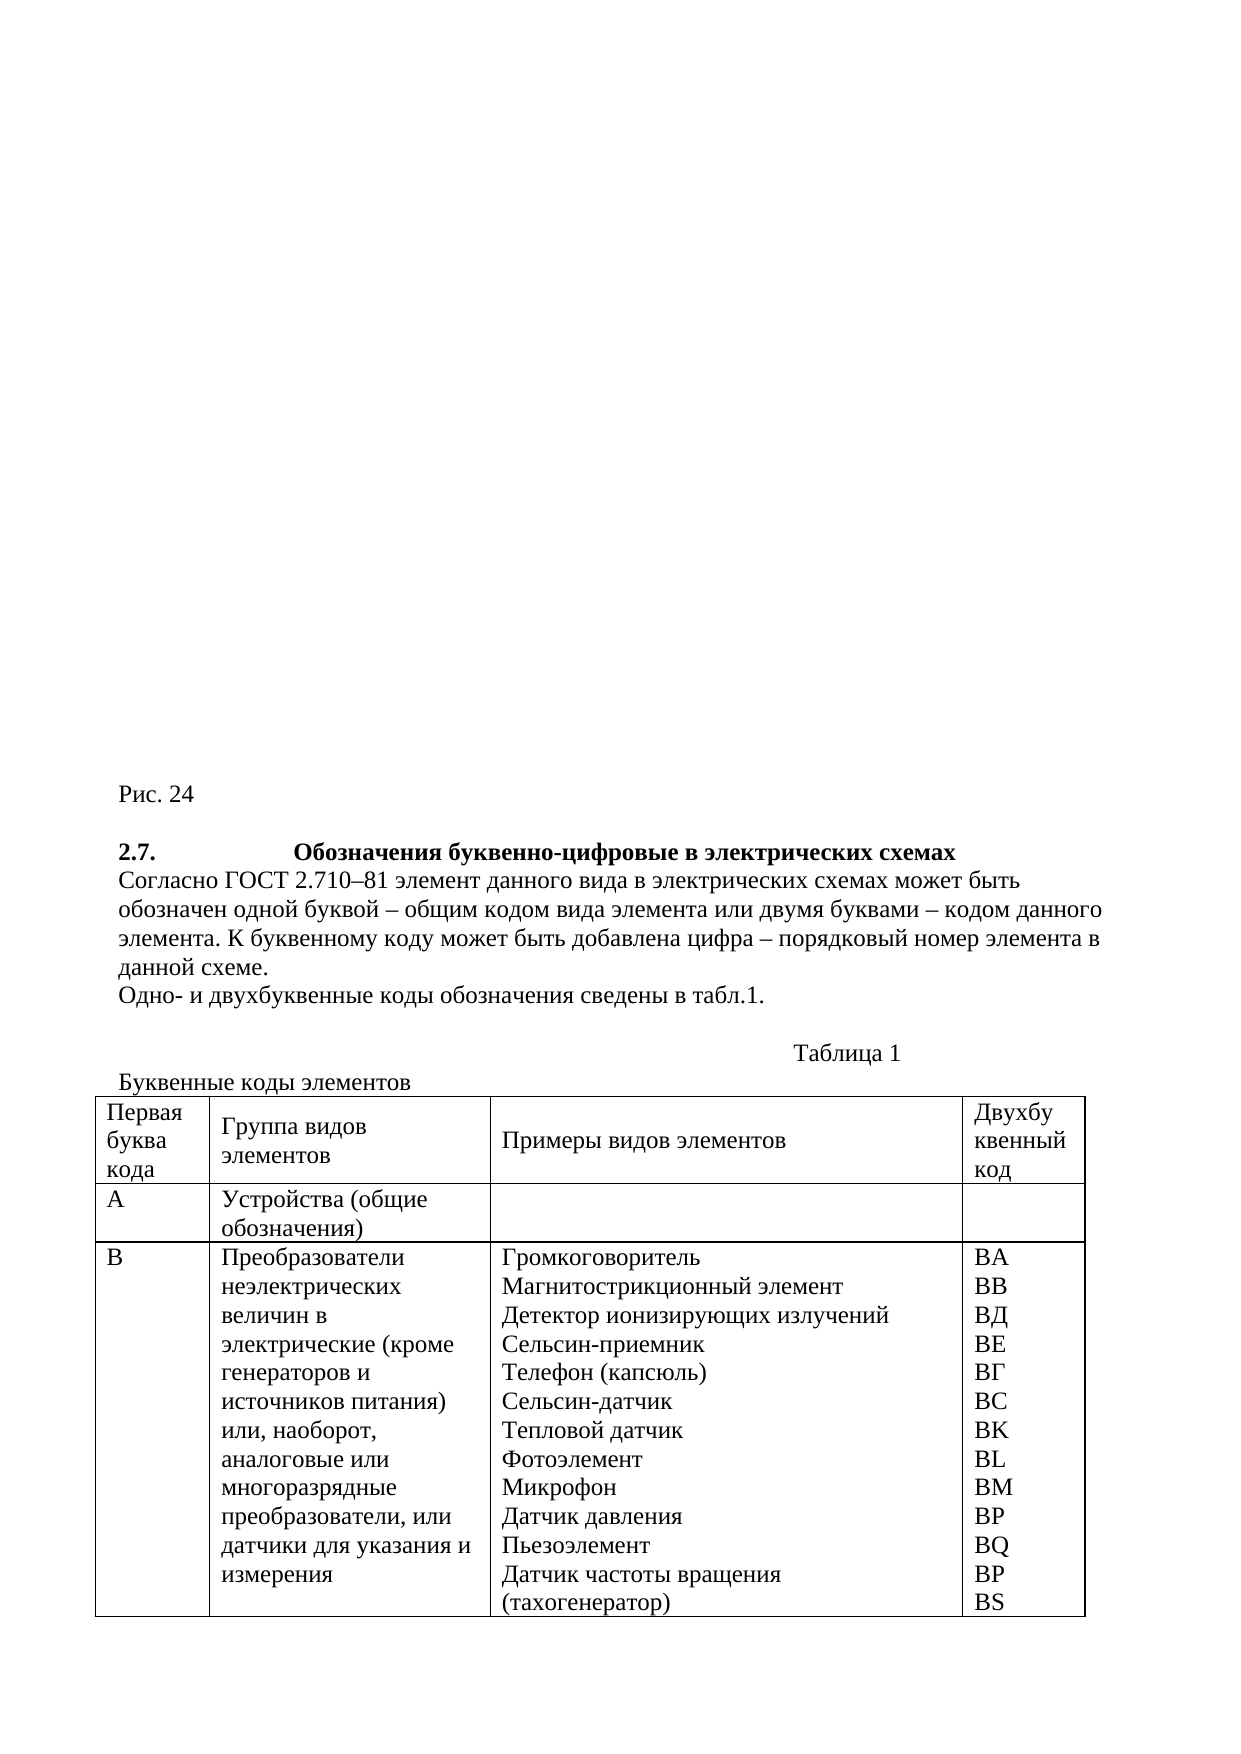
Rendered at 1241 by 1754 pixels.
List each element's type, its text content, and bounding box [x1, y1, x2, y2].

text Таблица 1 [118, 1038, 1122, 1067]
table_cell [963, 1243, 1084, 1616]
table_cell [963, 1184, 1084, 1241]
table_header Двухбуквенный код [963, 1097, 1084, 1183]
table_cell A [96, 1184, 209, 1241]
table_header Группа видов элементов [210, 1097, 490, 1183]
text Согласно ГОСТ 2.710–81 элемент данного вида в электрических схемах может быть обозначен одной буквой – общим кодом вида элемента или двумя буквами – кодом данного элемента. К буквенному коду может быть добавлена цифра – порядковый номер элемента в данной схеме. [118, 866, 1122, 981]
text Буквенные коды элементов [118, 1067, 1122, 1096]
table_cell Устройства (общие обозначения) [210, 1184, 490, 1241]
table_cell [491, 1243, 962, 1616]
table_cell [210, 1243, 490, 1616]
table_cell [491, 1184, 962, 1241]
text 2.7. Обозначения буквенно-цифровые в электрических схемах [118, 837, 1122, 866]
table_cell B [96, 1243, 209, 1616]
table_header Первая буква кода [96, 1097, 209, 1183]
text Рис. 24 [118, 779, 1122, 808]
text Одно- и двухбуквенные коды обозначения сведены в табл.1. [118, 981, 1122, 1009]
table_header Примеры видов элементов [491, 1097, 962, 1183]
